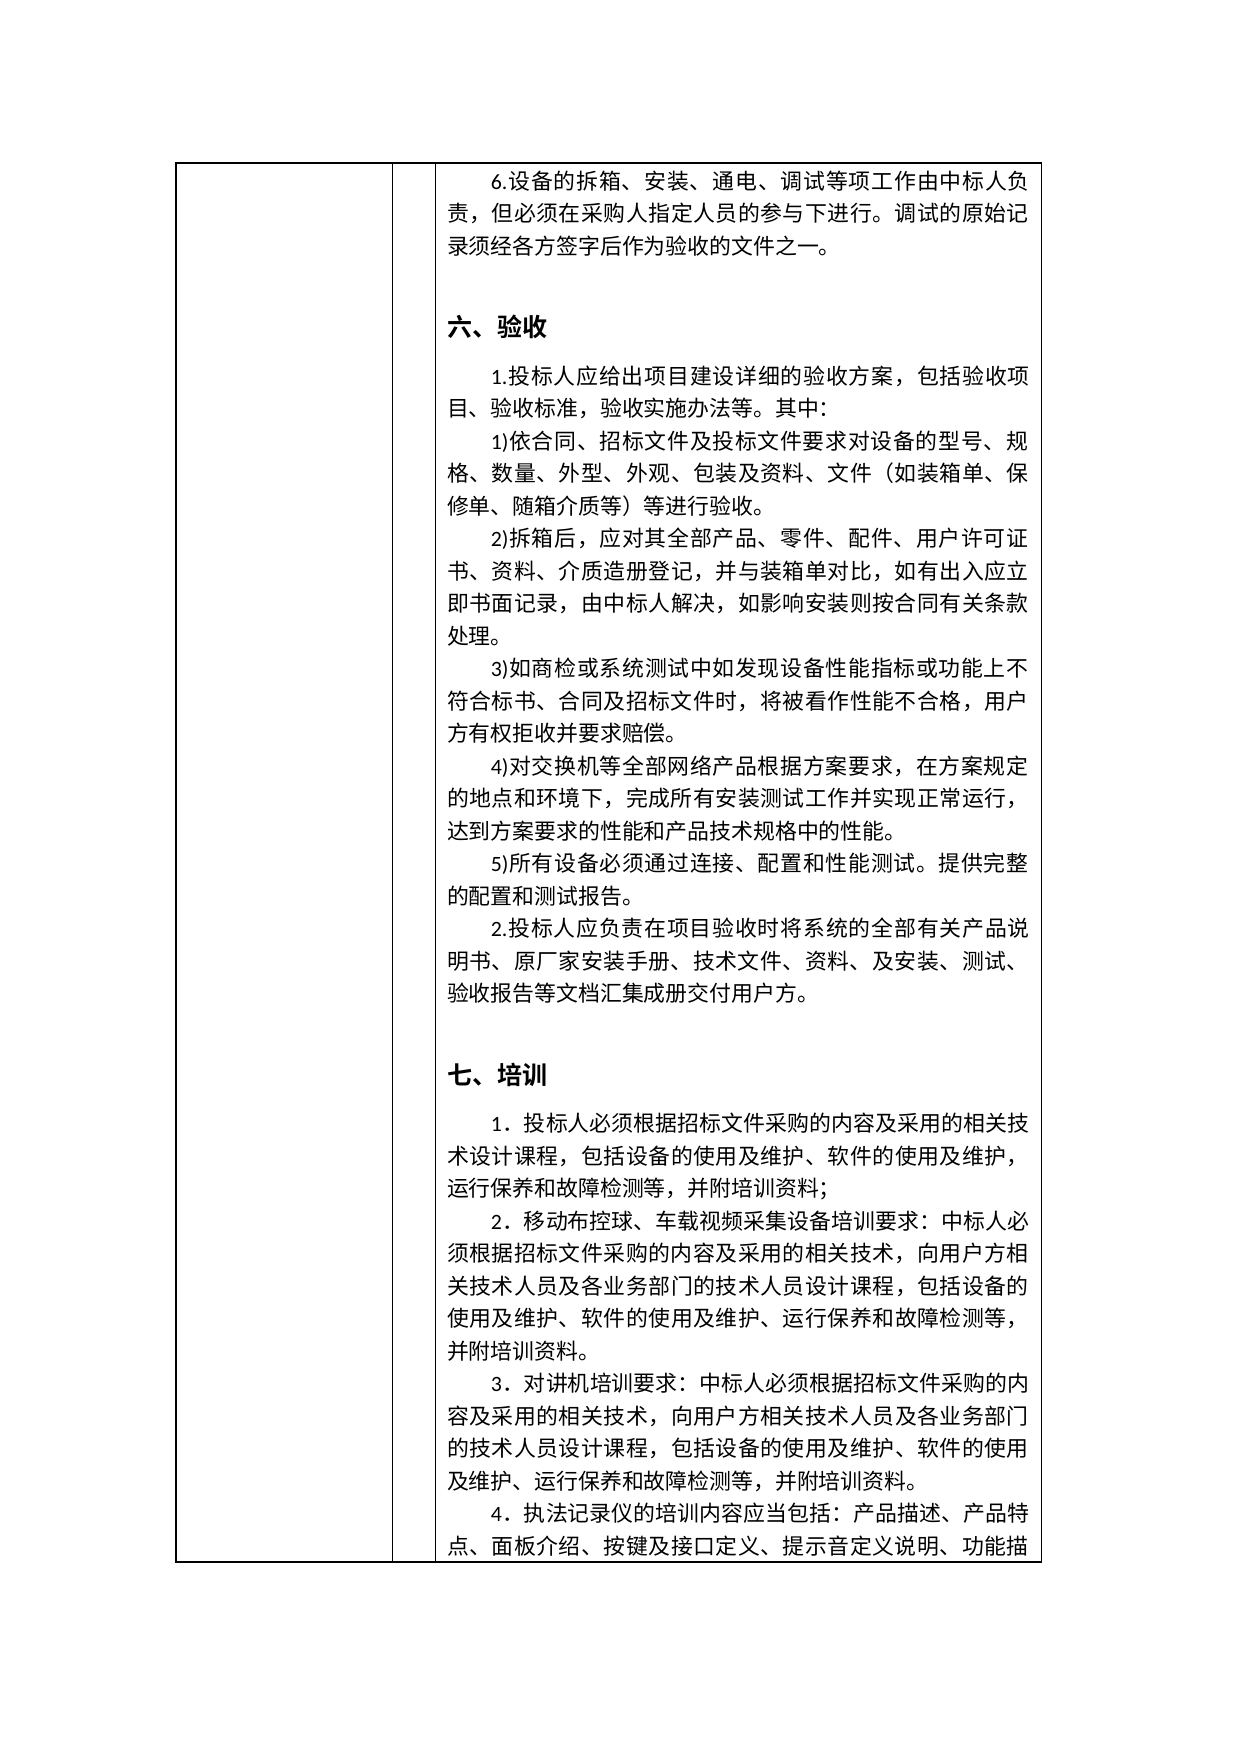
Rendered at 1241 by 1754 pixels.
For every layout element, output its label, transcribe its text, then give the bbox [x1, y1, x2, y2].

table_cell [177, 164, 392, 1561]
table_cell 1 [393, 164, 435, 1561]
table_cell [436, 164, 1041, 1561]
